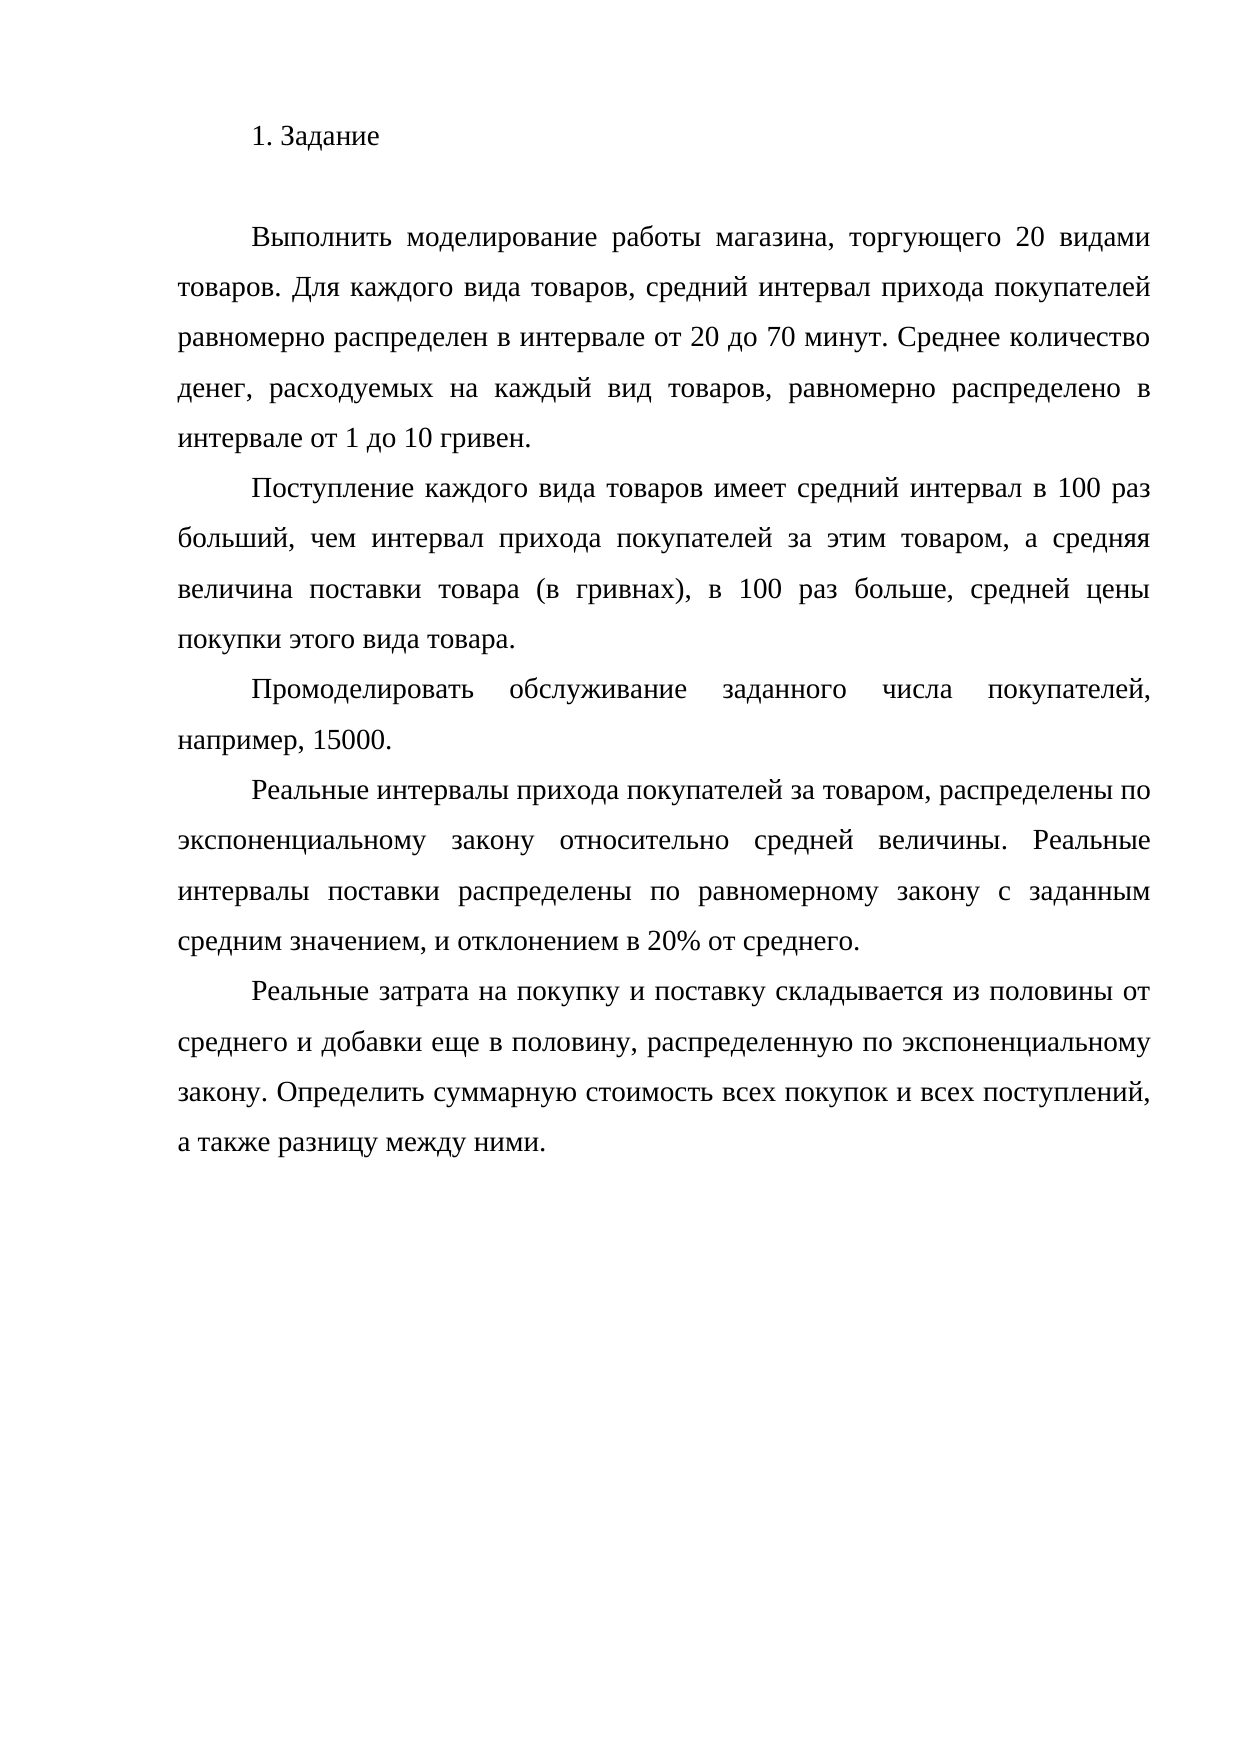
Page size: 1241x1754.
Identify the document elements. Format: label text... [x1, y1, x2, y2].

text 1. Задание [177, 118, 1152, 152]
text Реальные затрата на покупку и поставку складывается из половины от среднего и добавки еще в половину, распределенную по экспоненциальному закону. Определить суммарную стоимость всех покупок и всех поступлений, а также разницу между ними. [177, 973, 1152, 1158]
text Реальные интервалы прихода покупателей за товаром, распределены по экспоненциальному закону относительно средней величины. Реальные интервалы поставки распределены по равномерному закону с заданным средним значением, и отклонением в 20% от среднего. [177, 772, 1152, 957]
text Выполнить моделирование работы магазина, торгующего 20 видами товаров. Для каждого вида товаров, средний интервал прихода покупателей равномерно распределен в интервале от 20 до 70 минут. Среднее количество денег, расходуемых на каждый вид товаров, равномерно распределено в интервале от 1 до 10 гривен. [177, 219, 1152, 453]
text Промоделировать обслуживание заданного числа покупателей, например, 15000. [177, 672, 1152, 755]
text Поступление каждого вида товаров имеет средний интервал в 100 раз больший, чем интервал прихода покупателей за этим товаром, а средняя величина поставки товара (в гривнах), в 100 раз больше, средней цены покупки этого вида товара. [177, 470, 1152, 655]
